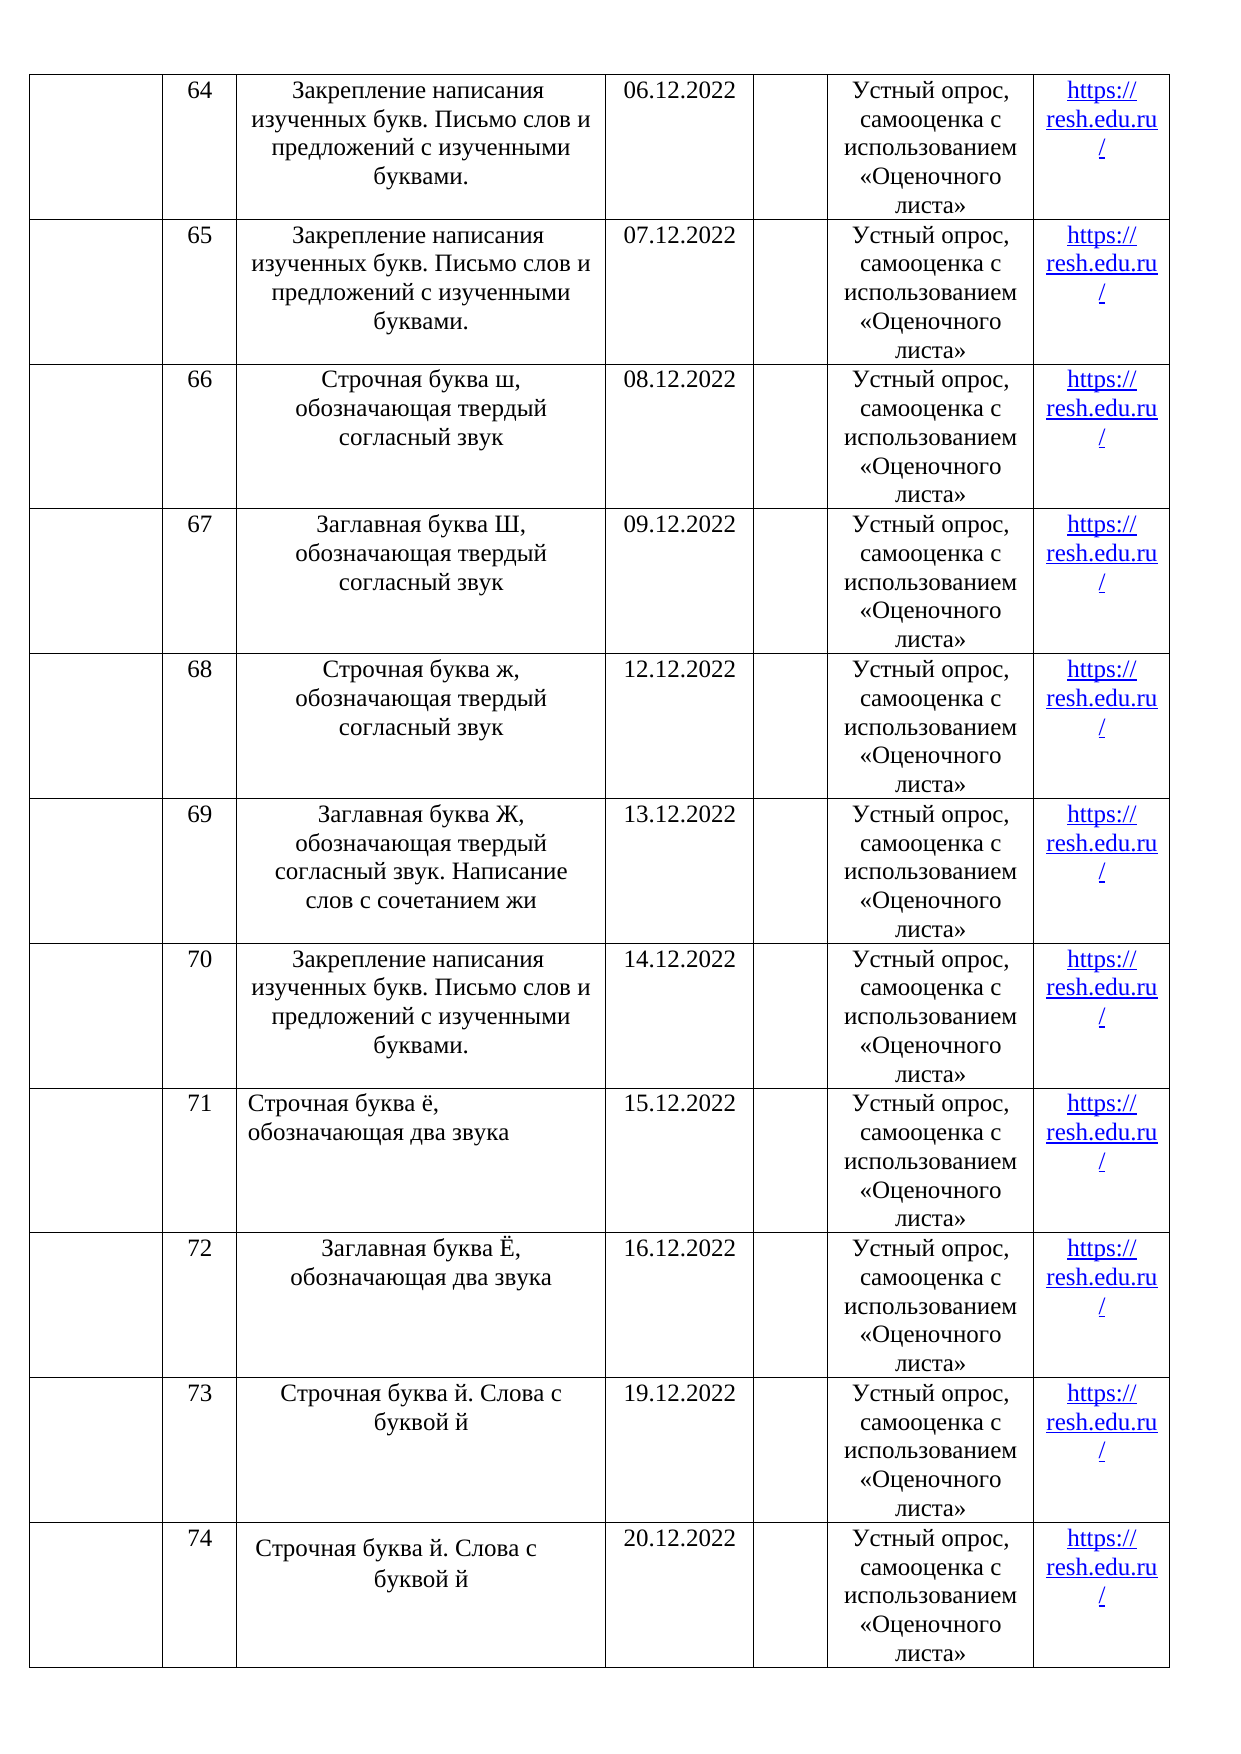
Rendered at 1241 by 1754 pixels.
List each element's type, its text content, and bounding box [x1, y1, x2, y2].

table_cell 72 [163, 1233, 236, 1377]
table_cell 20.12.2022 [606, 1523, 753, 1667]
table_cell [828, 1523, 1033, 1667]
table_cell Устный опрос, самооценка с использованием «Оценочного листа» [828, 220, 1033, 363]
table_cell 06.12.2022 [606, 75, 753, 219]
table_cell Устный опрос, самооценка с использованием «Оценочного листа» [828, 509, 1033, 653]
table_cell [754, 1523, 827, 1667]
table_cell [30, 365, 162, 508]
table_cell Строчная бук​ва ж, обозначающая твер​дый согласный звук [237, 654, 605, 798]
table_cell Строчная бук​ва ё, обозначающая два звука [237, 1089, 605, 1232]
table_cell [30, 509, 162, 653]
table_cell [30, 1233, 162, 1377]
table_cell Устный опрос, самооценка с использованием «Оценочного листа» [828, 799, 1033, 943]
table_cell [754, 220, 827, 363]
table_cell [754, 1089, 827, 1232]
table_cell 65 [163, 220, 236, 363]
table_cell 19.12.2022 [606, 1378, 753, 1522]
table_cell [754, 944, 827, 1087]
table_cell 13.12.2022 [606, 799, 753, 943]
table_cell Заглавная бук​ва Ё, обозначающая два звука [237, 1233, 605, 1377]
table_cell [30, 944, 162, 1087]
table_cell [30, 75, 162, 219]
table_cell Устный опрос, самооценка с использованием «Оценочного листа» [828, 944, 1033, 1087]
table_cell Строчная буква й. Слова с бук​вой й [237, 1523, 605, 1667]
table_cell 12.12.2022 [606, 654, 753, 798]
table_cell Заглавная бук​ва Ж, обозначающая твер​дый согласный звук. Написание слов с сочетанием жи [237, 799, 605, 943]
table_cell Устный опрос, самооценка с использованием «Оценочного листа» [828, 1233, 1033, 1377]
table_cell Закрепление написания изученных букв. Письмо слов и предложений с изученными буквами. [237, 220, 605, 363]
table_cell 69 [163, 799, 236, 943]
table_cell Закрепление написания изученных букв. Письмо слов и предложений с изученными буквами. [237, 944, 605, 1087]
table_cell 15.12.2022 [606, 1089, 753, 1232]
table_cell 68 [163, 654, 236, 798]
table_cell 14.12.2022 [606, 944, 753, 1087]
table_cell https://resh.edu.ru/ [1034, 1089, 1169, 1232]
table_cell [754, 654, 827, 798]
table_cell 74 [163, 1523, 236, 1667]
table_cell https://resh.edu.ru/ [1034, 509, 1169, 653]
table_cell Устный опрос, самооценка с использованием «Оценочного листа» [828, 654, 1033, 798]
table_cell https://resh.edu.ru/ [1034, 944, 1169, 1087]
table_cell 09.12.2022 [606, 509, 753, 653]
table_cell Строчная буква й. Слова с буквой й [237, 1378, 605, 1522]
table_cell 71 [163, 1089, 236, 1232]
table_cell 07.12.2022 [606, 220, 753, 363]
table_cell [754, 365, 827, 508]
table_cell 08.12.2022 [606, 365, 753, 508]
table_cell [30, 799, 162, 943]
table_cell https://resh.edu.ru/ [1034, 1233, 1169, 1377]
table_cell 66 [163, 365, 236, 508]
table_cell 16.12.2022 [606, 1233, 753, 1377]
table_cell Заглавная бук​ва Ш, обозначающая твердый согласный звук [237, 509, 605, 653]
table_cell [30, 1523, 162, 1667]
table_cell 67 [163, 509, 236, 653]
table_cell Устный опрос, самооценка с использованием «Оценочного листа» [828, 365, 1033, 508]
table_cell [30, 654, 162, 798]
table_cell https://resh.edu.ru/ [1034, 365, 1169, 508]
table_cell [828, 75, 1033, 219]
table_cell Устный опрос, самооценка с использованием «Оценочного листа» [828, 1089, 1033, 1232]
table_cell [1034, 1523, 1169, 1667]
table_cell 70 [163, 944, 236, 1087]
table_cell [30, 1378, 162, 1522]
table_cell https://resh.edu.ru/ [1034, 1378, 1169, 1522]
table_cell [828, 1378, 1033, 1522]
table_cell Строчная бук​ва ш, обозначающая твердый согласный звук [237, 365, 605, 508]
table_cell [754, 1233, 827, 1377]
table_cell [754, 799, 827, 943]
table_cell https://resh.edu.ru/ [1034, 220, 1169, 363]
table_cell [754, 1378, 827, 1522]
table_cell Закрепление написания изученных букв. Письмо слов и предложений с изученными буквами. [237, 75, 605, 219]
table_cell [30, 1089, 162, 1232]
table_cell [754, 75, 827, 219]
table_cell [30, 220, 162, 363]
table_cell 64 [163, 75, 236, 219]
table_cell 73 [163, 1378, 236, 1522]
table_cell [754, 509, 827, 653]
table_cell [1034, 75, 1169, 219]
table_cell https://resh.edu.ru/ [1034, 799, 1169, 943]
table_cell https://resh.edu.ru/ [1034, 654, 1169, 798]
